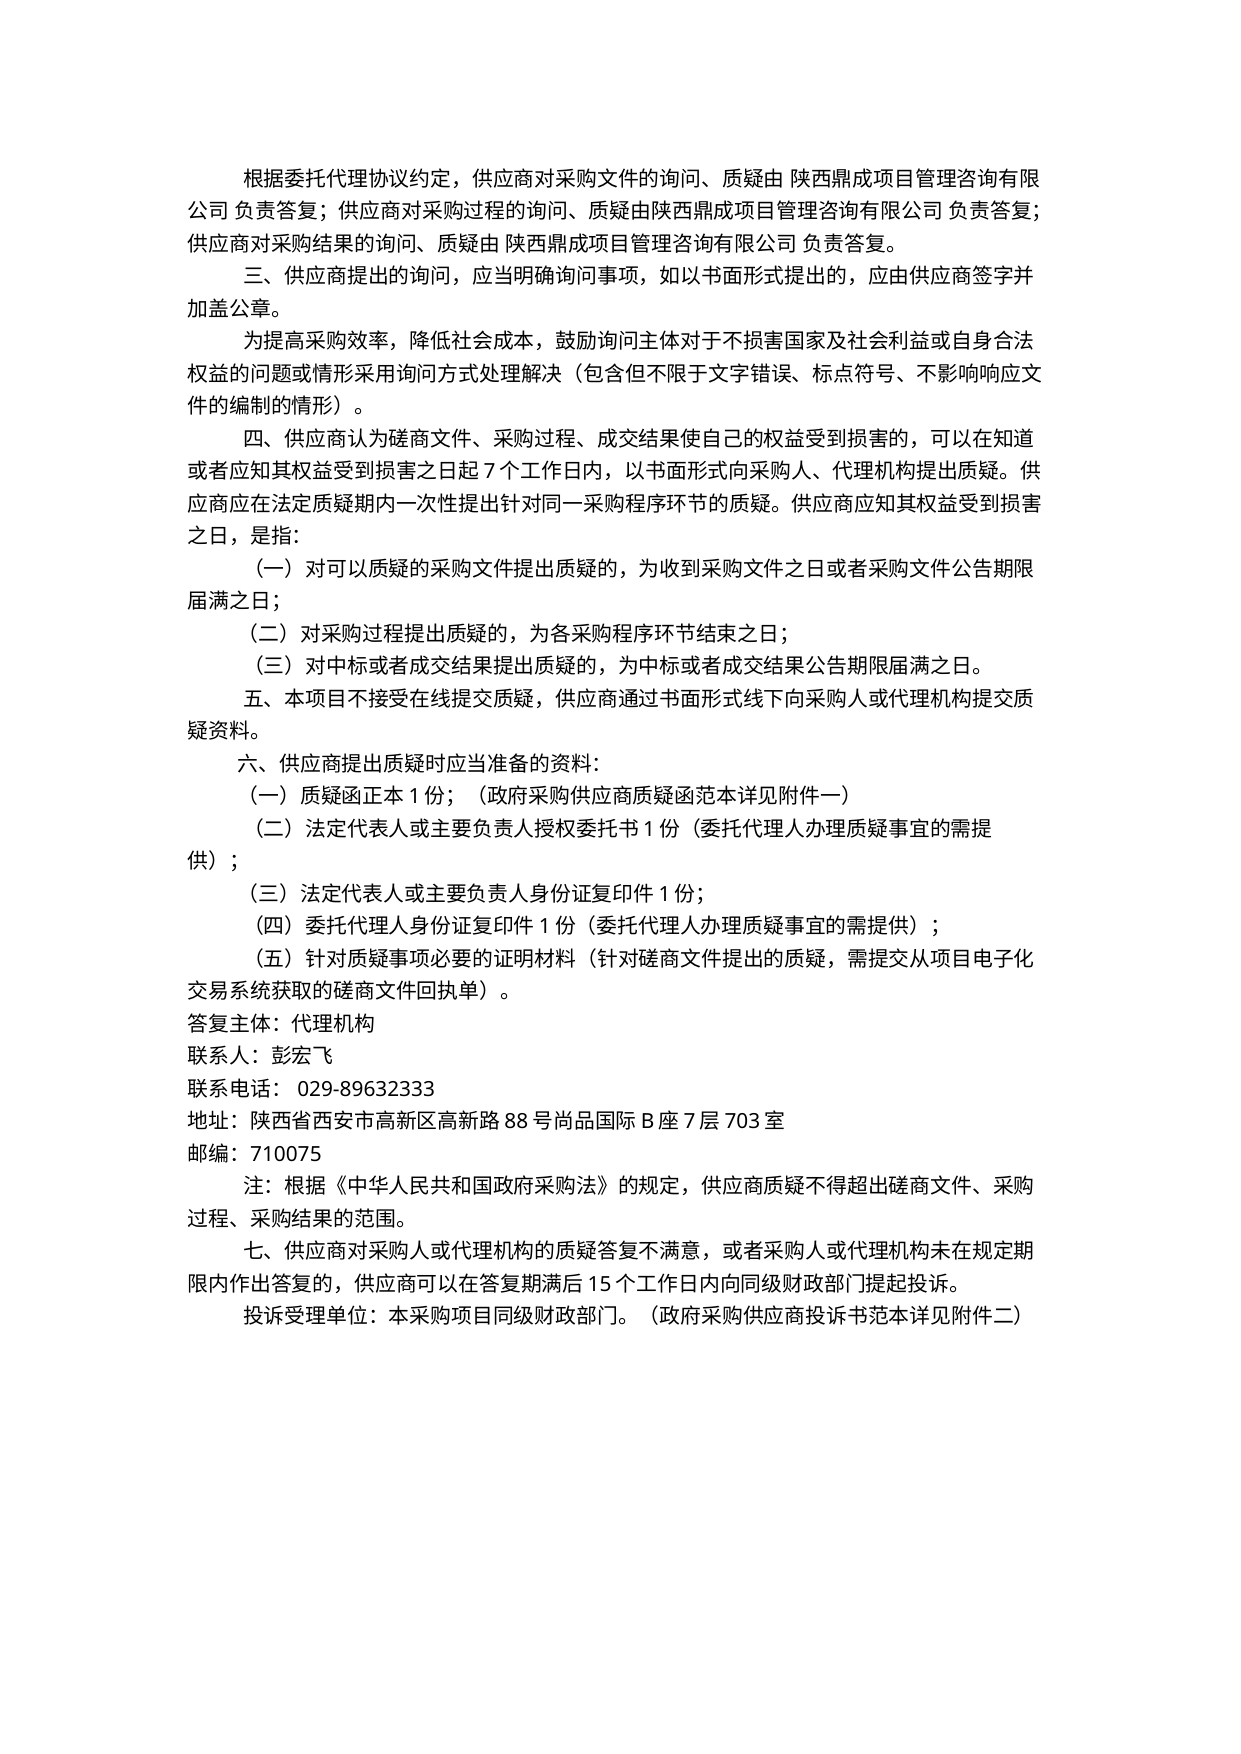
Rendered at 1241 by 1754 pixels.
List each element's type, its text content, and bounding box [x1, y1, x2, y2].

text 五、本项目不接受在线提交质疑，供应商通过书面形式线下向采购人或代理机构提交质疑资料。 [187, 682, 1053, 747]
text （三）对中标或者成交结果提出质疑的，为中标或者成交结果公告期限届满之日。 [187, 649, 1053, 682]
text （一）质疑函正本1份；（政府采购供应商质疑函范本详见附件一） [187, 779, 1053, 812]
text 联系电话： 029-89632333 [187, 1072, 1053, 1104]
text 根据委托代理协议约定，供应商对采购文件的询问、质疑由 陕西鼎成项目管理咨询有限公司 负责答复；供应商对采购过程的询问、质疑由陕西鼎成项目管理咨询有限公司 负责答复；供应商对采购结果的询问、质疑由 陕西鼎成项目管理咨询有限公司 负责答复。 [187, 162, 1053, 259]
text 联系人：彭宏飞 [187, 1039, 1053, 1072]
text （三）法定代表人或主要负责人身份证复印件1份； [187, 877, 1053, 909]
text 投诉受理单位：本采购项目同级财政部门。（政府采购供应商投诉书范本详见附件二） [187, 1299, 1053, 1332]
text （五）针对质疑事项必要的证明材料（针对磋商文件提出的质疑，需提交从项目电子化交易系统获取的磋商文件回执单）。 [187, 942, 1053, 1007]
text 六、供应商提出质疑时应当准备的资料： [187, 747, 1053, 779]
text 四、供应商认为磋商文件、采购过程、成交结果使自己的权益受到损害的，可以在知道或者应知其权益受到损害之日起7个工作日内，以书面形式向采购人、代理机构提出质疑。供应商应在法定质疑期内一次性提出针对同一采购程序环节的质疑。供应商应知其权益受到损害之日，是指： [187, 422, 1053, 552]
text 邮编：710075 [187, 1137, 1053, 1169]
text 地址：陕西省西安市高新区高新路88号尚品国际B座7层703室 [187, 1104, 1053, 1137]
text （一）对可以质疑的采购文件提出质疑的，为收到采购文件之日或者采购文件公告期限届满之日； [187, 552, 1053, 617]
text 答复主体：代理机构 [187, 1007, 1053, 1039]
text （二）对采购过程提出质疑的，为各采购程序环节结束之日； [187, 617, 1053, 649]
text 七、供应商对采购人或代理机构的质疑答复不满意，或者采购人或代理机构未在规定期限内作出答复的，供应商可以在答复期满后15个工作日内向同级财政部门提起投诉。 [187, 1234, 1053, 1299]
text 为提高采购效率，降低社会成本，鼓励询问主体对于不损害国家及社会利益或自身合法权益的问题或情形采用询问方式处理解决（包含但不限于文字错误、标点符号、不影响响应文件的编制的情形）。 [187, 324, 1053, 422]
text （四）委托代理人身份证复印件1份（委托代理人办理质疑事宜的需提供）； [187, 909, 1053, 942]
text 注：根据《中华人民共和国政府采购法》的规定，供应商质疑不得超出磋商文件、采购过程、采购结果的范围。 [187, 1169, 1053, 1234]
text 三、供应商提出的询问，应当明确询问事项，如以书面形式提出的，应由供应商签字并加盖公章。 [187, 259, 1053, 324]
text （二）法定代表人或主要负责人授权委托书1份（委托代理人办理质疑事宜的需提供）； [187, 812, 1053, 877]
